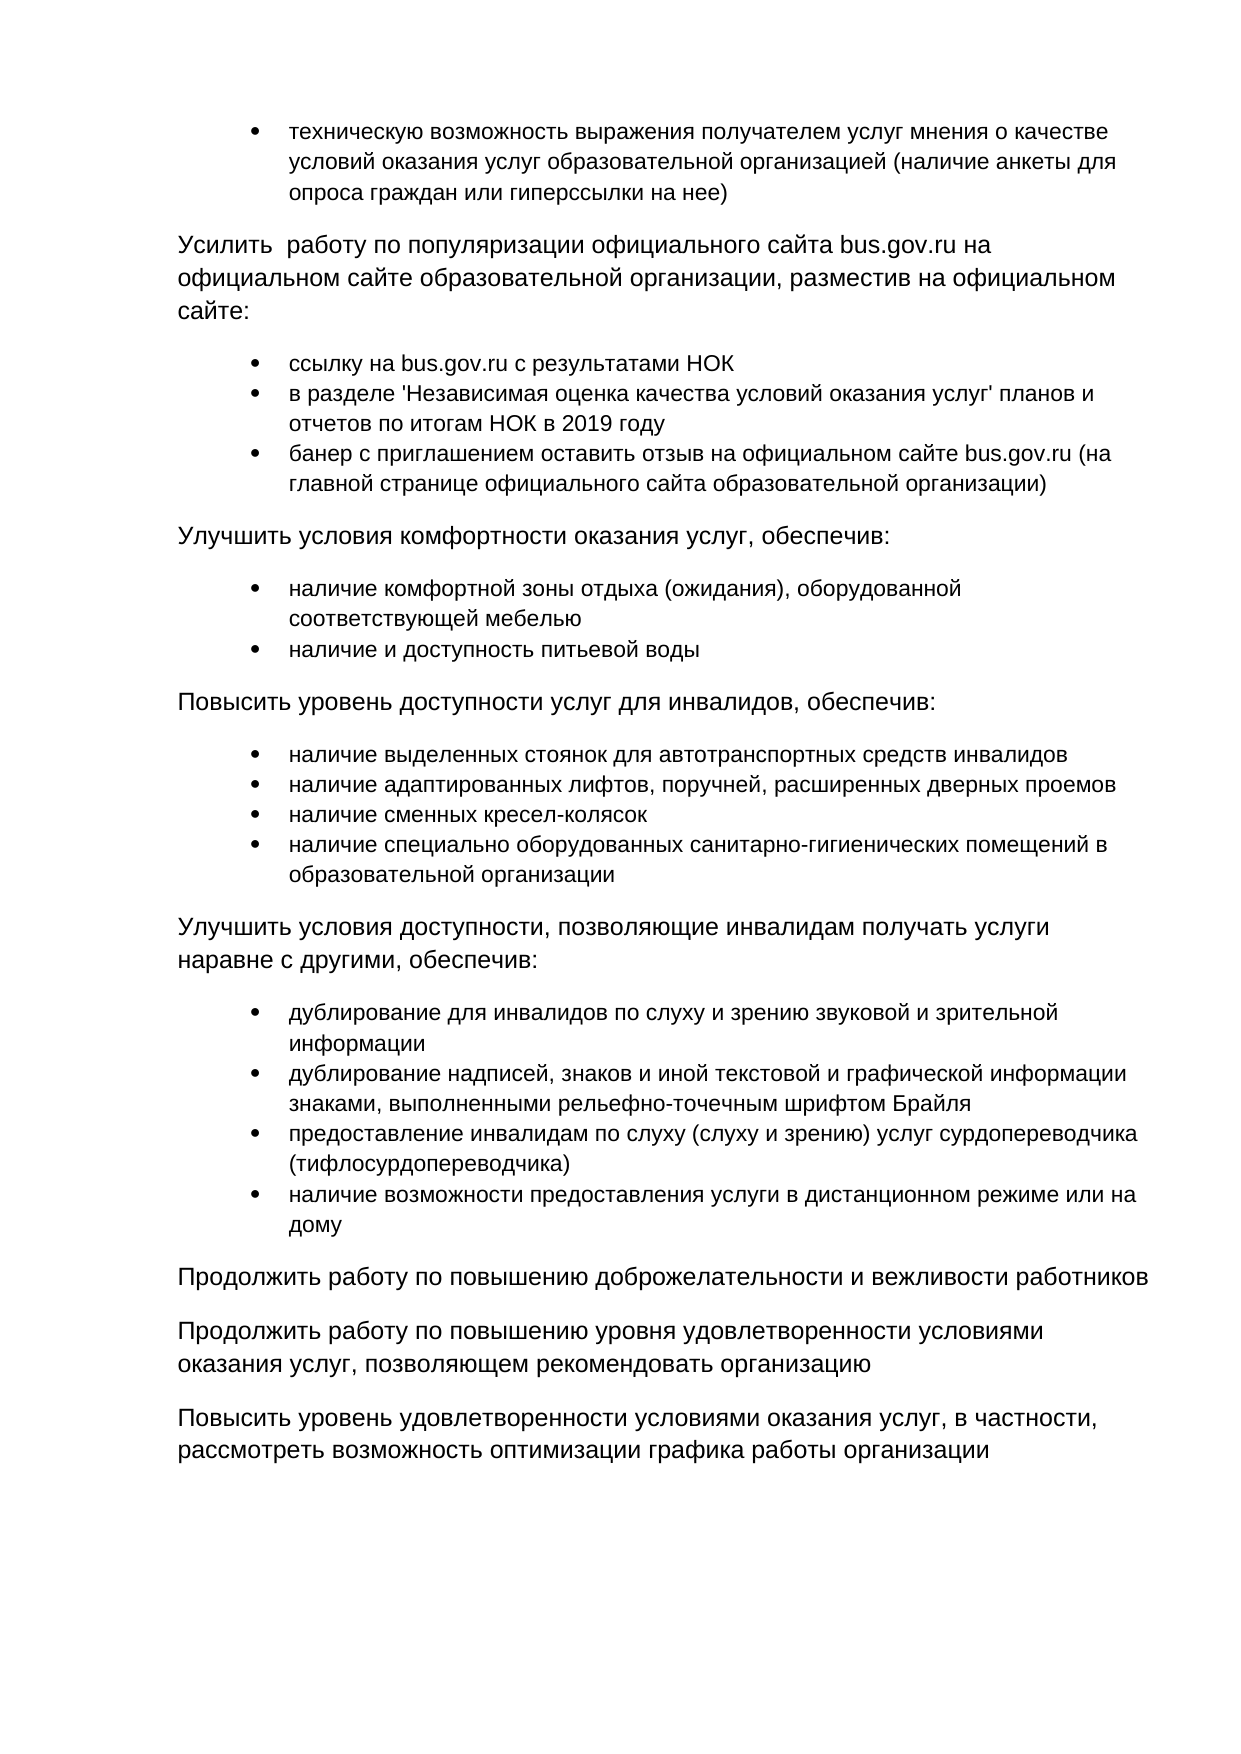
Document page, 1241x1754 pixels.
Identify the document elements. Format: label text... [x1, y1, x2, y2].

list предоставление инвалидам по слуху (слуху и зрению) услуг сурдопереводчика (тифлосурдопереводчика) [251, 1120, 1152, 1177]
list дублирование надписей, знаков и иной текстовой и графической информации знаками, выполненными рельефно-точечным шрифтом Брайля [251, 1060, 1152, 1116]
list наличие комфортной зоны отдыха (ожидания), оборудованной соответствующей мебелью [251, 575, 1152, 632]
list в разделе 'Независимая оценка качества условий оказания услуг' планов и отчетов по итогам НОК в 2019 году [251, 380, 1152, 436]
text Усилить работу по популяризации официального сайта bus.gov.ru на официальном сайте образовательной организации, разместив на официальном сайте: [177, 229, 1152, 324]
text Улучшить условия комфортности оказания услуг, обеспечив: [177, 521, 1152, 550]
list дублирование для инвалидов по слуху и зрению звуковой и зрительной информации [251, 999, 1152, 1056]
list наличие специально оборудованных санитарно-гигиенических помещений в образовательной организации [251, 831, 1152, 888]
list наличие сменных кресел-колясок [251, 801, 1152, 827]
list банер с приглашением оставить отзыв на официальном сайте bus.gov.ru (на главной странице официального сайта образовательной организации) [251, 440, 1152, 497]
text Продолжить работу по повышению уровня удовлетворенности условиями оказания услуг, позволяющем рекомендовать организацию [177, 1316, 1152, 1377]
text Улучшить условия доступности, позволяющие инвалидам получать услуги наравне с другими, обеспечив: [177, 912, 1152, 974]
list ссылку на bus.gov.ru с результатами НОК [251, 349, 1152, 376]
list наличие и доступность питьевой воды [251, 636, 1152, 662]
list наличие адаптированных лифтов, поручней, расширенных дверных проемов [251, 771, 1152, 797]
text Продолжить работу по повышению доброжелательности и вежливости работников [177, 1262, 1152, 1291]
list наличие возможности предоставления услуги в дистанционном режиме или на дому [251, 1181, 1152, 1237]
text Повысить уровень удовлетворенности условиями оказания услуг, в частности, рассмотреть возможность оптимизации графика работы организации [177, 1402, 1152, 1464]
text Повысить уровень доступности услуг для инвалидов, обеспечив: [177, 687, 1152, 715]
list наличие выделенных стоянок для автотранспортных средств инвалидов [251, 741, 1152, 767]
list техническую возможность выражения получателем услуг мнения о качестве условий оказания услуг образовательной организацией (наличие анкеты для опроса граждан или гиперссылки на нее) [251, 118, 1152, 205]
